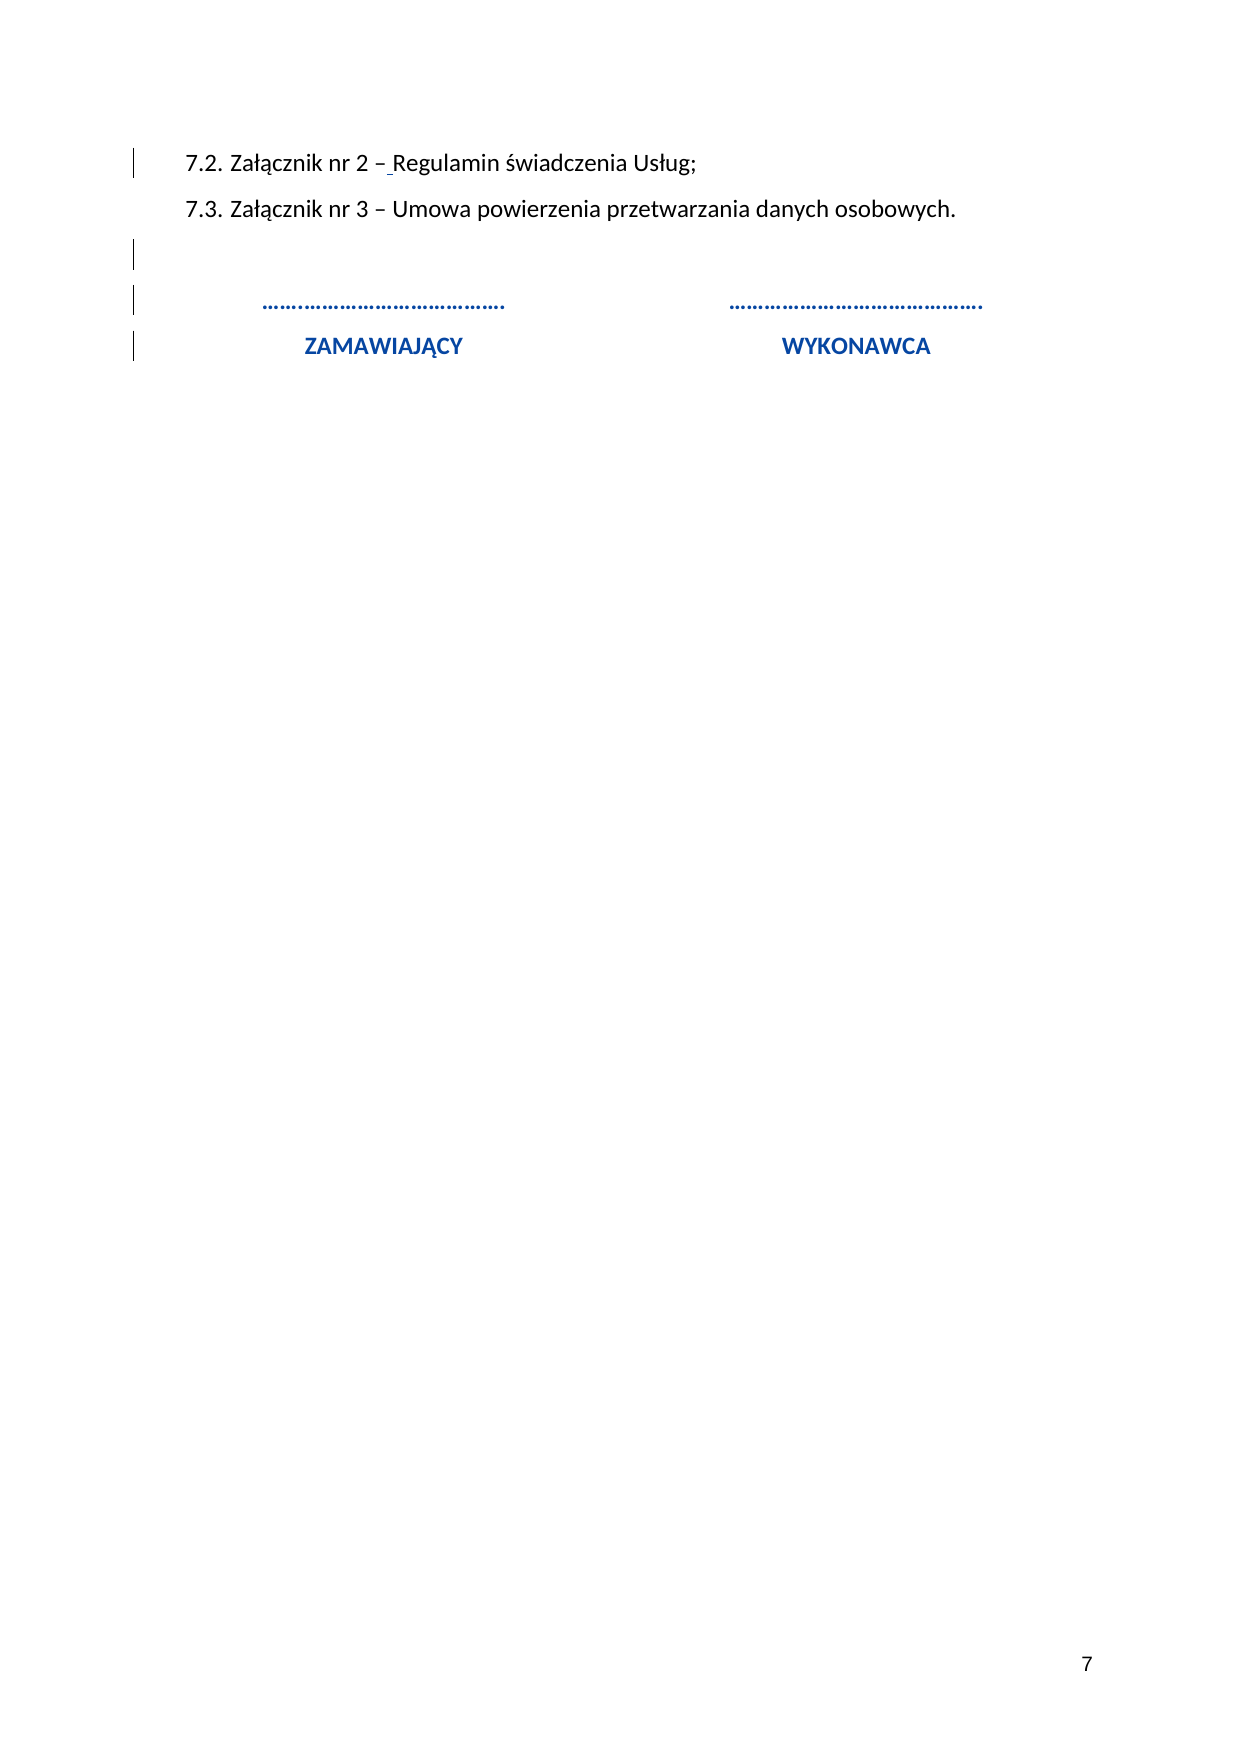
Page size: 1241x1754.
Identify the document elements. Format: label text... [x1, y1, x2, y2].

list Załącznik nr 3 – Umowa powierzenia przetwarzania danych osobowych. [185, 193, 1093, 224]
list Załącznik nr 2 –Regulamin świadczenia Usług; [185, 148, 1093, 178]
table_header …….……………………………. ZAMAWIAJĄCY [148, 239, 620, 421]
table_header ……………………………………. WYKONAWCA [620, 239, 1093, 421]
